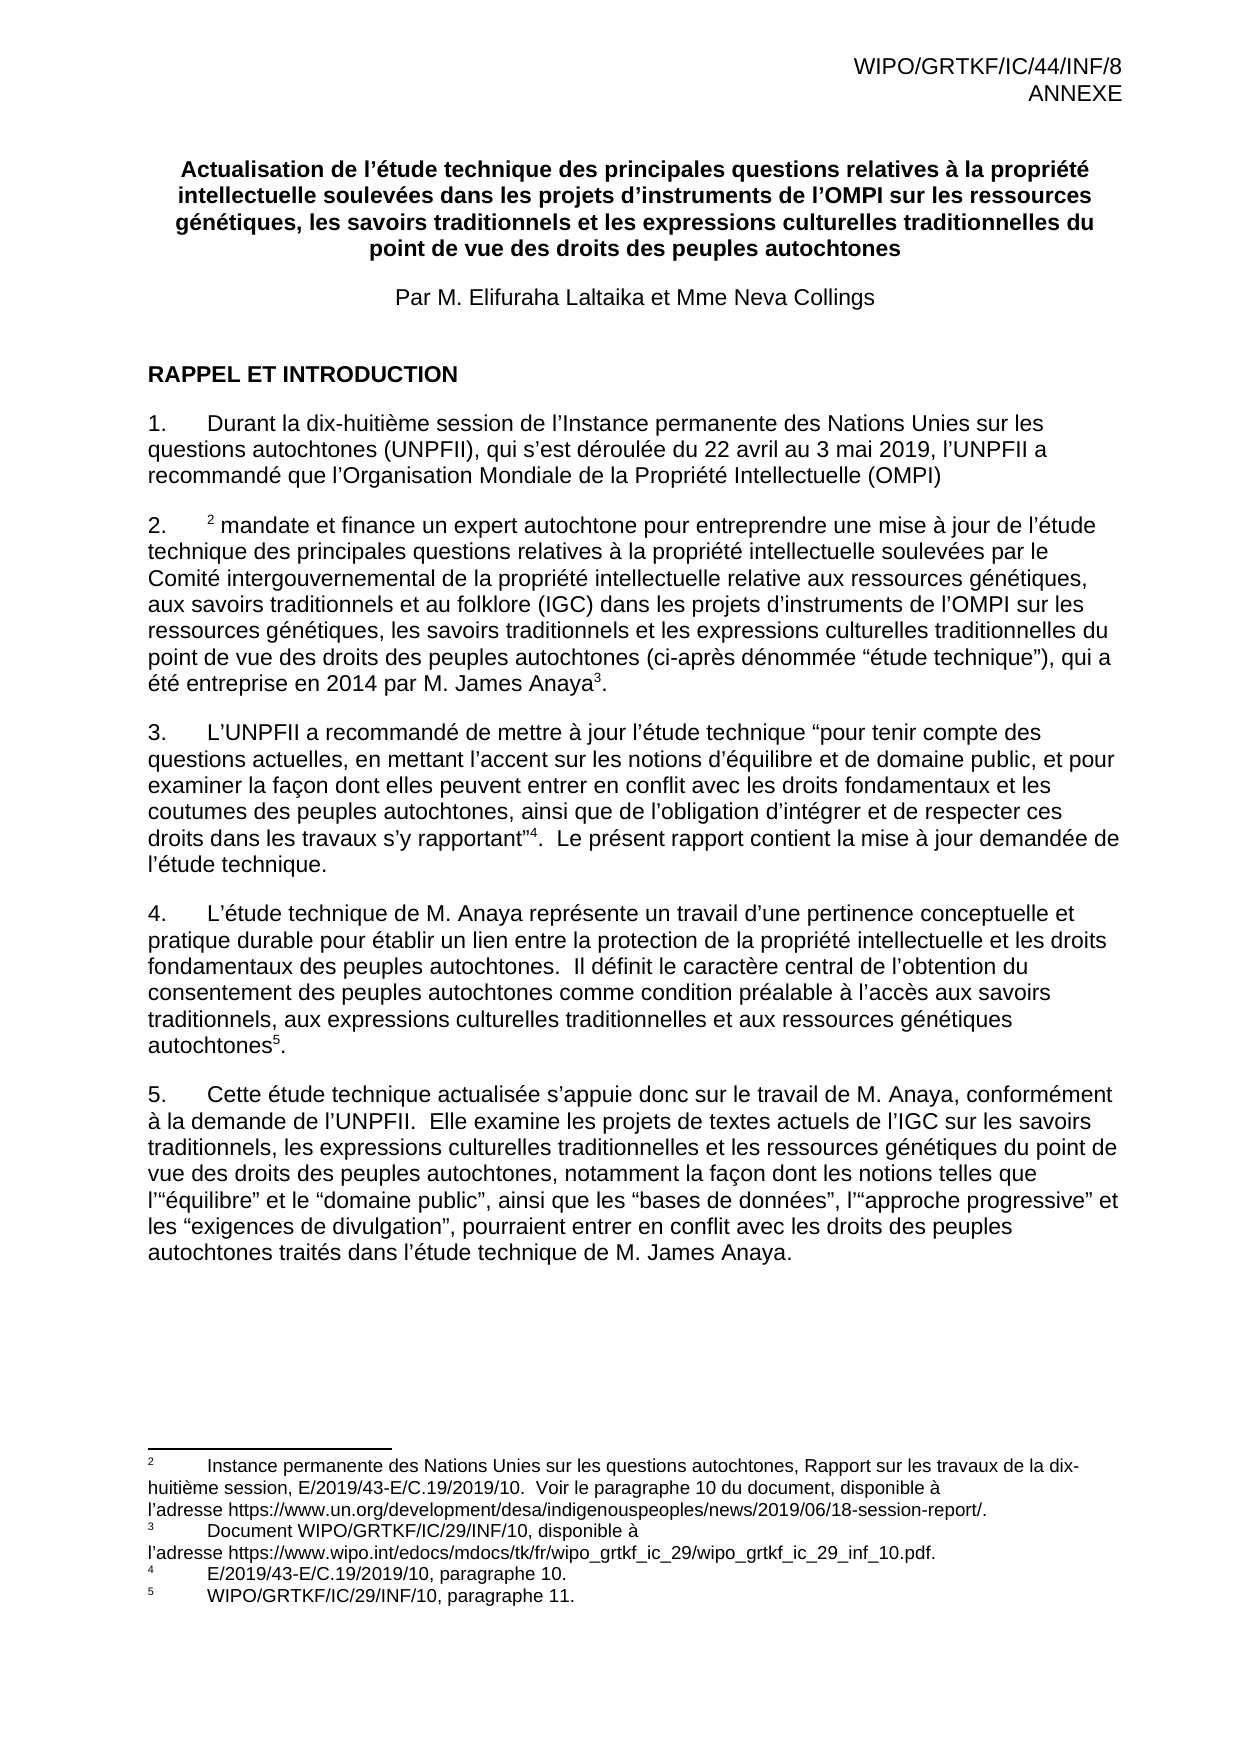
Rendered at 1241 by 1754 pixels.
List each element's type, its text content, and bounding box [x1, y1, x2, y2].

text Cette étude technique actualisée s’appuie donc sur le travail de M. Anaya, conformément à la demande de l’UNPFII. Elle examine les projets de textes actuels de l’IGC sur les savoirs traditionnels, les expressions culturelles traditionnelles et les ressources génétiques du point de vue des droits des peuples autochtones, notamment la façon dont les notions telles que l’“équilibre” et le “domaine public”, ainsi que les “bases de données”, l’“approche progressive” et les “exigences de divulgation”, pourraient entrer en conflit avec les droits des peuples autochtones traités dans l’étude technique de M. James Anaya. [148, 1081, 1122, 1266]
text Actualisation de l’étude technique des principales questions relatives à la propriété intellectuelle soulevées dans les projets d’instruments de l’OMPI sur les ressources génétiques, les savoirs traditionnels et les expressions culturelles traditionnelles du point de vue des droits des peuples autochtones [148, 156, 1122, 261]
text L’étude technique de M. Anaya représente un travail d’une pertinence conceptuelle et pratique durable pour établir un lien entre la protection de la propriété intellectuelle et les droits fondamentaux des peuples autochtones. Il définit le caractère central de l’obtention du consentement des peuples autochtones comme condition préalable à l’accès aux savoirs traditionnels, aux expressions culturelles traditionnelles et aux ressources génétiques autochtones. [148, 900, 1122, 1058]
text Par M. Elifuraha Laltaika et Mme Neva Collings [148, 284, 1122, 311]
list mandate et finance un expert autochtone pour entreprendre une mise à jour de l’étude technique des principales questions relatives à la propriété intellectuelle soulevées par le Comité intergouvernemental de la propriété intellectuelle relative aux ressources génétiques, aux savoirs traditionnels et au folklore (IGC) dans les projets d’instruments de l’OMPI sur les ressources génétiques, les savoirs traditionnels et les expressions culturelles traditionnelles du point de vue des droits des peuples autochtones (ci-après dénommée “étude technique”), qui a été entreprise en 2014 par M. James Anaya. [148, 512, 1122, 696]
text RAPPEL ET INTRODUCTION [148, 361, 1122, 387]
text L’UNPFII a recommandé de mettre à jour l’étude technique “pour tenir compte des questions actuelles, en mettant l’accent sur les notions d’équilibre et de domaine public, et pour examiner la façon dont elles peuvent entrer en conflit avec les droits fondamentaux et les coutumes des peuples autochtones, ainsi que de l’obligation d’intégrer et de respecter ces droits dans les travaux s’y rapportant”. Le présent rapport contient la mise à jour demandée de l’étude technique. [148, 719, 1122, 877]
list Durant la dix-huitième session de l’Instance permanente des Nations Unies sur les questions autochtones (UNPFII), qui s’est déroulée du 22 avril au 3 mai 2019, l’UNPFII a recommandé que l’Organisation Mondiale de la Propriété Intellectuelle (OMPI) [148, 410, 1122, 489]
